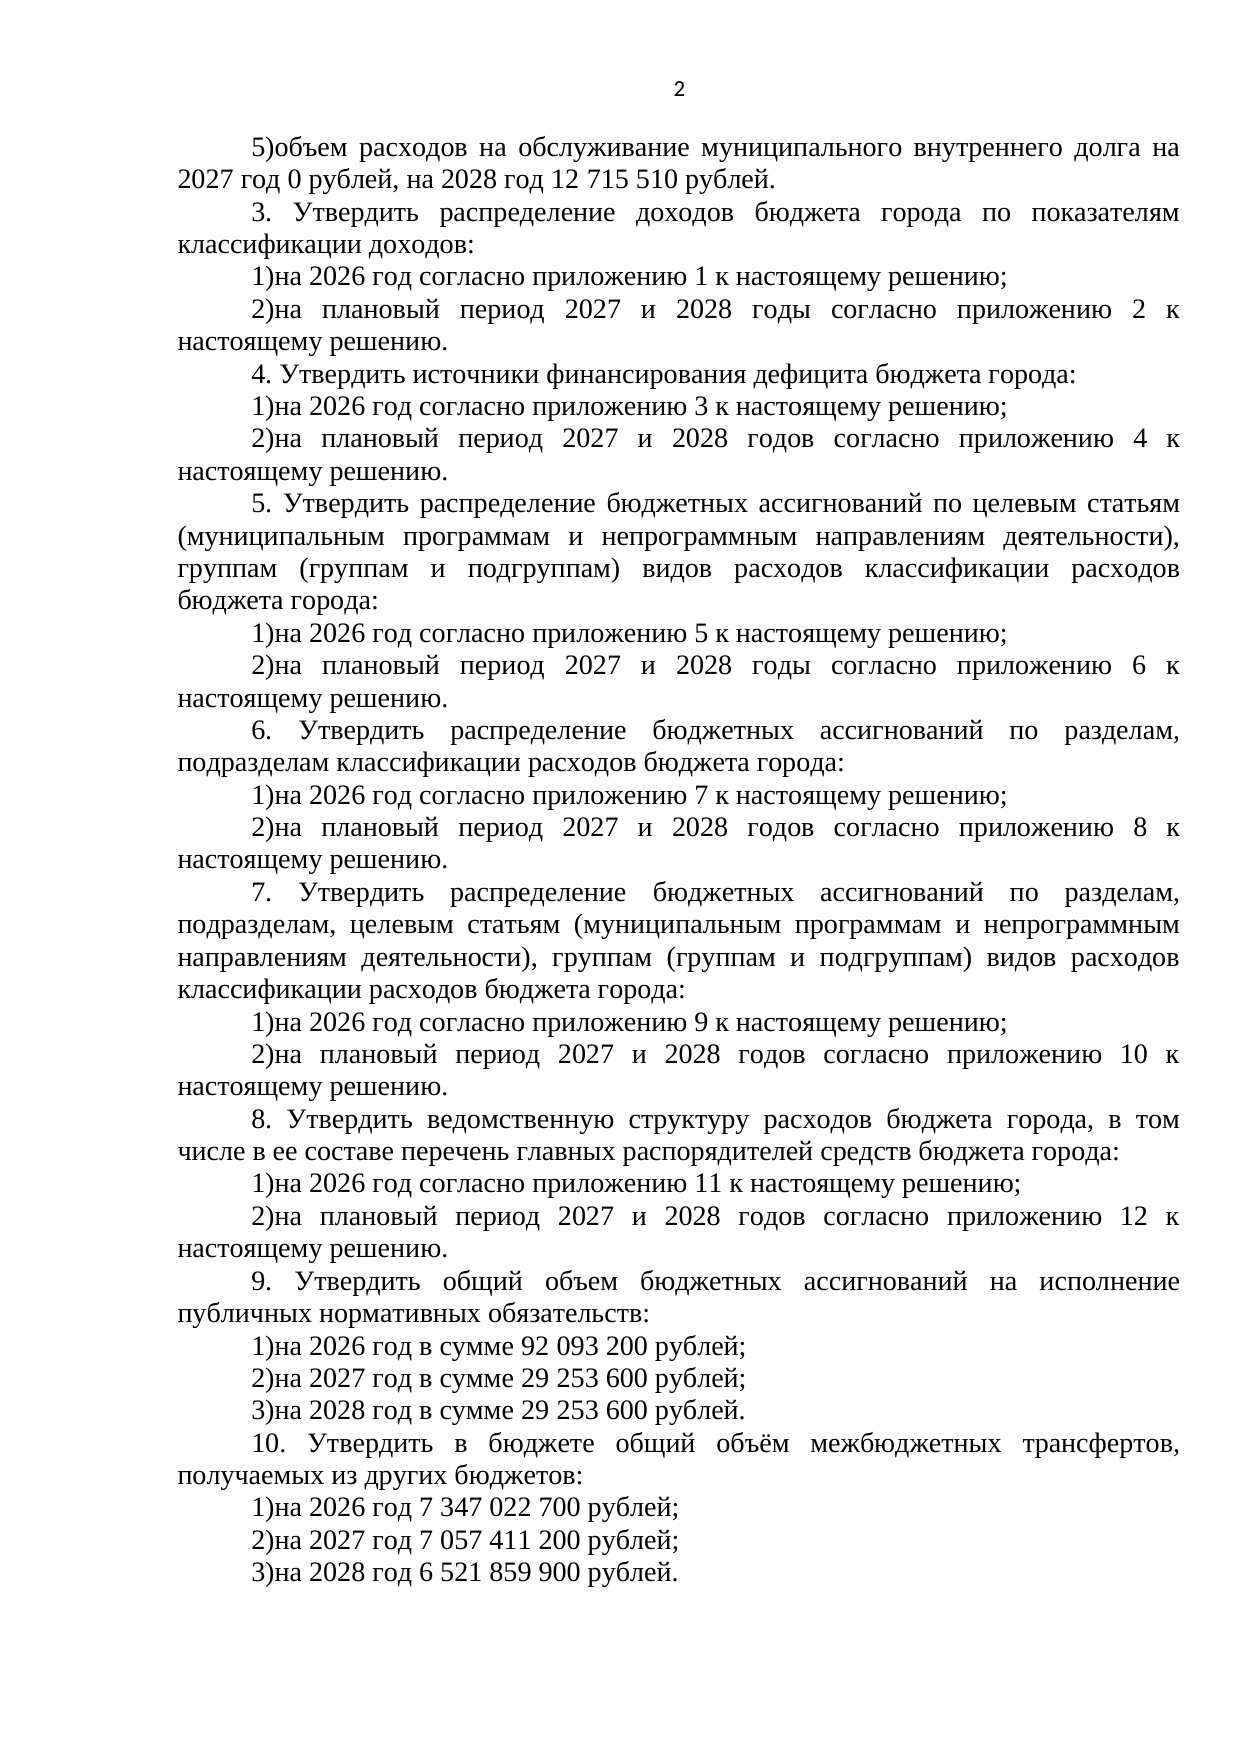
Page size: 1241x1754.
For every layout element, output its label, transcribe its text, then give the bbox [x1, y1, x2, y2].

text 2)на плановый период 2027 и 2028 годы согласно приложению 6 к настоящему решению. [177, 648, 1181, 713]
text 5. Утвердить распределение бюджетных ассигнований по целевым статьям (муниципальным программам и непрограммным направлениям деятельности), группам (группам и подгруппам) видов расходов классификации расходов бюджета города: [177, 486, 1181, 616]
text 8. Утвердить ведомственную структуру расходов бюджета города, в том числе в ее составе перечень главных распорядителей средств бюджета города: [177, 1102, 1181, 1167]
text 2)на плановый период 2027 и 2028 годов согласно приложению 12 к настоящему решению. [177, 1199, 1181, 1264]
text 1)на 2026 год согласно приложению 7 к настоящему решению; [177, 778, 1181, 810]
text 1)на 2026 год согласно приложению 3 к настоящему решению; [177, 389, 1181, 421]
text 2)на плановый период 2027 и 2028 годов согласно приложению 8 к настоящему решению. [177, 810, 1181, 875]
text 1)на 2026 год 7 347 022 700 рублей; [177, 1491, 1181, 1523]
text 3)на 2028 год 6 521 859 900 рублей. [177, 1555, 1181, 1588]
text 5)объем расходов на обслуживание муниципального внутреннего долга на 2027 год 0 рублей, на 2028 год 12 715 510 рублей. [177, 130, 1181, 195]
text 3)на 2028 год в сумме 29 253 600 рублей. [177, 1393, 1181, 1426]
text 7. Утвердить распределение бюджетных ассигнований по разделам, подразделам, целевым статьям (муниципальным программам и непрограммным направлениям деятельности), группам (группам и подгруппам) видов расходов классификации расходов бюджета города: [177, 875, 1181, 1004]
text 1)на 2026 год согласно приложению 5 к настоящему решению; [177, 616, 1181, 648]
text 4. Утвердить источники финансирования дефицита бюджета города: [177, 357, 1181, 389]
text 1)на 2026 год в сумме 92 093 200 рублей; [177, 1328, 1181, 1361]
text 2)на 2027 год 7 057 411 200 рублей; [177, 1523, 1181, 1555]
text 2)на плановый период 2027 и 2028 годов согласно приложению 10 к настоящему решению. [177, 1037, 1181, 1102]
text 1)на 2026 год согласно приложению 1 к настоящему решению; [177, 259, 1181, 292]
text 2)на 2027 год в сумме 29 253 600 рублей; [177, 1361, 1181, 1393]
text 2)на плановый период 2027 и 2028 годов согласно приложению 4 к настоящему решению. [177, 421, 1181, 486]
text 9. Утвердить общий объем бюджетных ассигнований на исполнение публичных нормативных обязательств: [177, 1264, 1181, 1328]
text 2)на плановый период 2027 и 2028 годы согласно приложению 2 к настоящему решению. [177, 292, 1181, 357]
text 6. Утвердить распределение бюджетных ассигнований по разделам, подразделам классификации расходов бюджета города: [177, 713, 1181, 778]
text 1)на 2026 год согласно приложению 9 к настоящему решению; [177, 1004, 1181, 1037]
text 10. Утвердить в бюджете общий объём межбюджетных трансфертов, получаемых из других бюджетов: [177, 1426, 1181, 1491]
text 1)на 2026 год согласно приложению 11 к настоящему решению; [177, 1167, 1181, 1199]
text 3. Утвердить распределение доходов бюджета города по показателям классификации доходов: [177, 195, 1181, 259]
